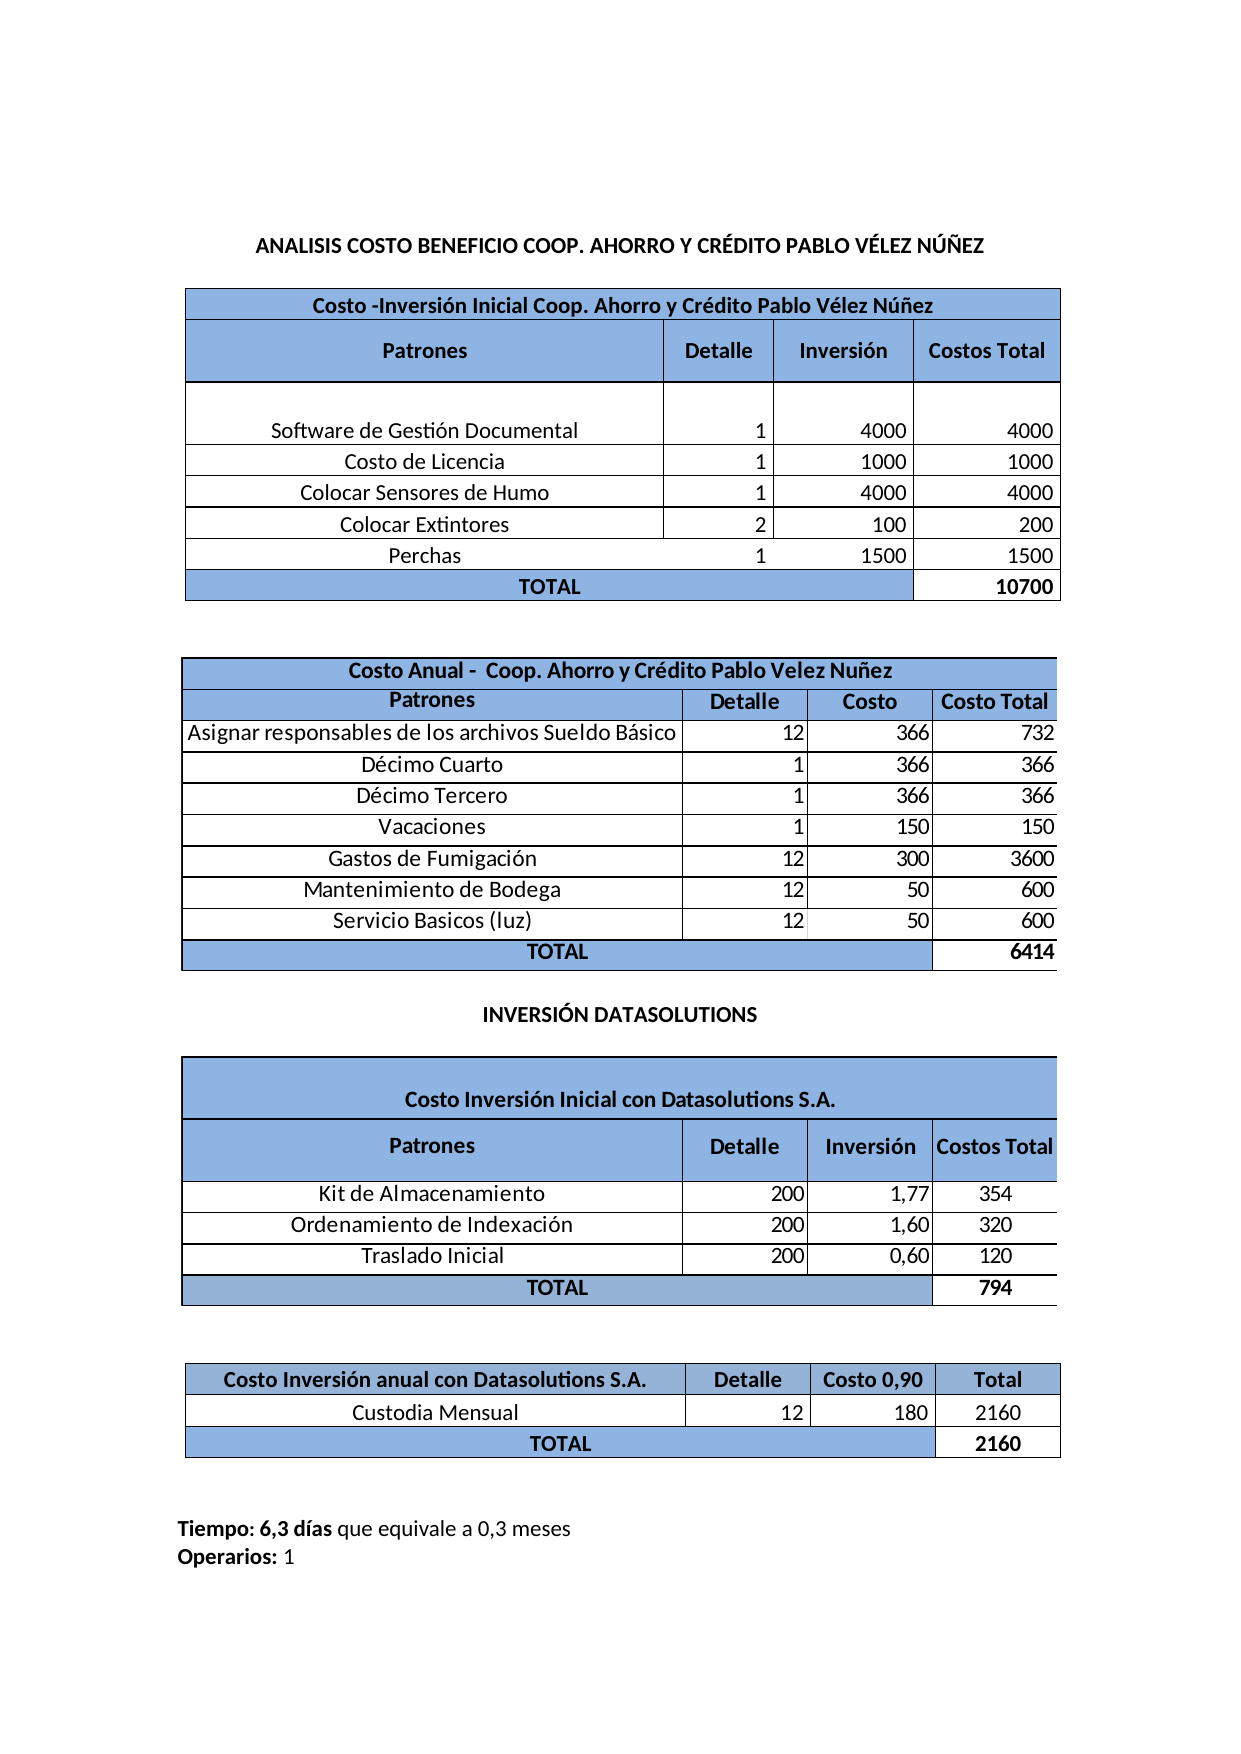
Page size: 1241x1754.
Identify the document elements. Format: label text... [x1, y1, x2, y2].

text ANALISIS COSTO BENEFICIO COOP. AHORRO Y CRÉDITO PABLO VÉLEZ NÚÑEZ [177, 232, 1063, 260]
table_cell 10700 [914, 570, 1060, 600]
table_cell Software de Gestión Documental [186, 383, 663, 444]
table_cell 200 [914, 508, 1060, 538]
table_cell 1000 [774, 445, 913, 475]
table_cell 100 [774, 508, 913, 538]
table_cell Costo de Licencia [186, 445, 663, 475]
text INVERSIÓN DATASOLUTIONS [177, 1000, 1063, 1028]
table_cell 1500 [773, 539, 913, 569]
table_header Costo -Inversión Inicial Coop. Ahorro y Crédito Pablo Vélez Núñez [186, 289, 1060, 319]
text Tiempo: 6,3 días que equivale a 0,3 meses [177, 1514, 1063, 1542]
table_cell 1 [664, 539, 773, 569]
table_cell 1000 [914, 445, 1060, 475]
text Operarios: 1 [177, 1542, 1063, 1570]
table_cell 4000 [774, 383, 913, 444]
table_cell Custodia Mensual [186, 1395, 685, 1426]
table_cell Inversión [774, 320, 913, 381]
table_cell TOTAL [186, 570, 913, 600]
table_cell 12 [686, 1395, 810, 1426]
table_cell TOTAL [186, 1427, 935, 1457]
table_cell 180 [811, 1395, 935, 1426]
table_cell 2 [664, 508, 773, 538]
table_cell 1 [664, 476, 773, 506]
table_cell Colocar Extintores [186, 508, 663, 538]
table_header Total [936, 1364, 1060, 1394]
table_cell 4000 [914, 476, 1060, 506]
table_header Costo 0,90 [811, 1364, 935, 1394]
table_cell 4000 [774, 476, 913, 506]
table_header Detalle [686, 1364, 810, 1394]
table_cell 1 [664, 445, 773, 475]
table_cell Patrones [186, 320, 663, 381]
table_cell 1500 [914, 539, 1060, 569]
table_cell Detalle [664, 320, 773, 381]
table_cell Costos Total [914, 320, 1060, 381]
table_cell 2160 [936, 1427, 1060, 1457]
table_cell 4000 [914, 383, 1060, 444]
table_cell Perchas [186, 539, 664, 569]
table_header Costo Inversión anual con Datasolutions S.A. [186, 1364, 685, 1394]
table_cell Colocar Sensores de Humo [186, 476, 663, 506]
table_cell 2160 [936, 1395, 1060, 1426]
table_cell 1 [664, 383, 773, 444]
